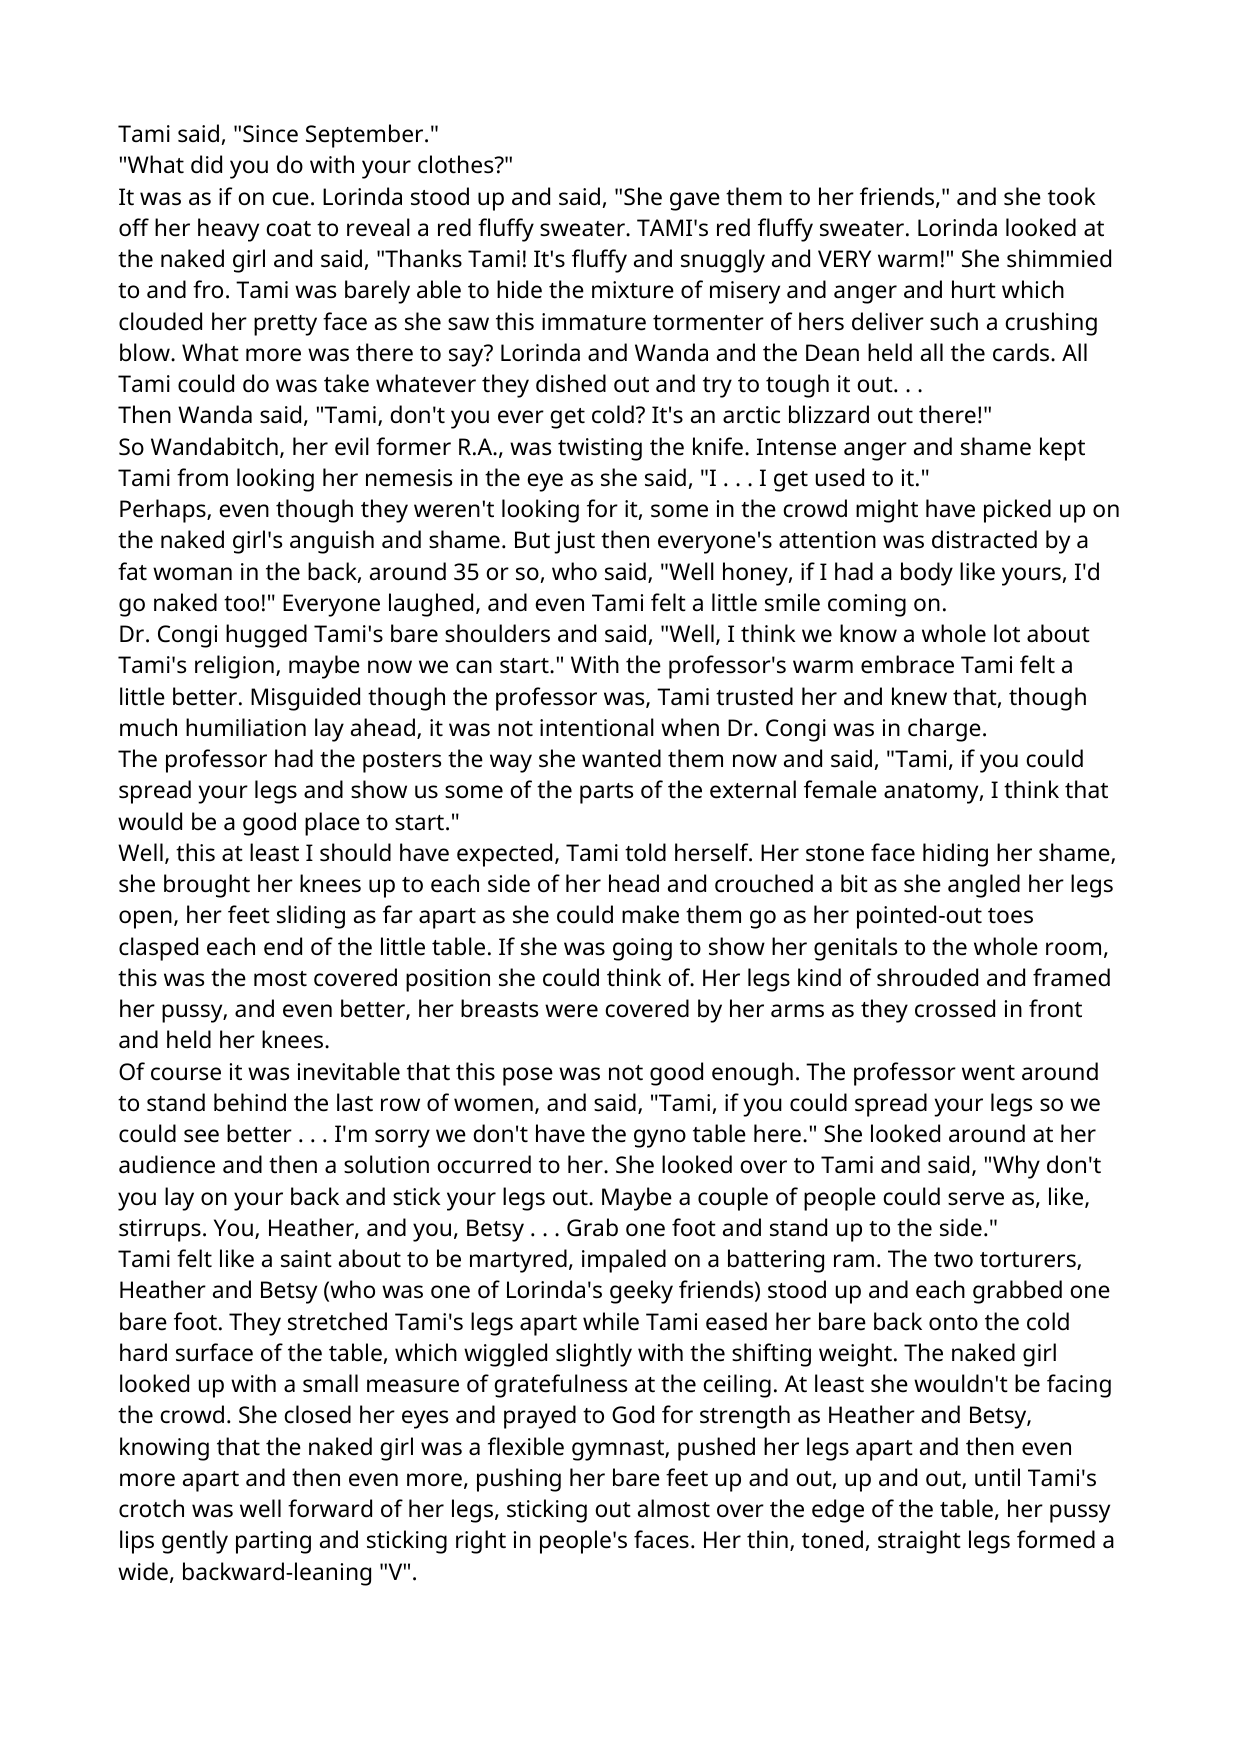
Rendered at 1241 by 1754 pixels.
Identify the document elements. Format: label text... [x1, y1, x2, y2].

text Tami said, "Since September." [118, 118, 1122, 149]
text "What did you do with your clothes?" [118, 149, 1122, 181]
text Then Wanda said, "Tami, don't you ever get cold? It's an arctic blizzard out there!" [118, 399, 1122, 431]
text Tami felt like a saint about to be martyred, impaled on a battering ram. The two torturers, Heather and Betsy (who was one of Lorinda's geeky friends) stood up and each grabbed one bare foot. They stretched Tami's legs apart while Tami eased her bare back onto the cold hard surface of the table, which wiggled slightly with the shifting weight. The naked girl looked up with a small measure of gratefulness at the ceiling. At least she wouldn't be facing the crowd. She closed her eyes and prayed to God for strength as Heather and Betsy, knowing that the naked girl was a flexible gymnast, pushed her legs apart and then even more apart and then even more, pushing her bare feet up and out, up and out, until Tami's crotch was well forward of her legs, sticking out almost over the edge of the table, her pussy lips gently parting and sticking right in people's faces. Her thin, toned, straight legs formed a wide, backward-leaning "V". [118, 1243, 1122, 1587]
text Perhaps, even though they weren't looking for it, some in the crowd might have picked up on the naked girl's anguish and shame. But just then everyone's attention was distracted by a fat woman in the back, around 35 or so, who said, "Well honey, if I had a body like yours, I'd go naked too!" Everyone laughed, and even Tami felt a little smile coming on. [118, 493, 1122, 618]
text Of course it was inevitable that this pose was not good enough. The professor went around to stand behind the last row of women, and said, "Tami, if you could spread your legs so we could see better . . . I'm sorry we don't have the gyno table here." She looked around at her audience and then a solution occurred to her. She looked over to Tami and said, "Why don't you lay on your back and stick your legs out. Maybe a couple of people could serve as, like, stirrups. You, Heather, and you, Betsy . . . Grab one foot and stand up to the side." [118, 1056, 1122, 1243]
text The professor had the posters the way she wanted them now and said, "Tami, if you could spread your legs and show us some of the parts of the external female anatomy, I think that would be a good place to start." [118, 743, 1122, 837]
text So Wandabitch, her evil former R.A., was twisting the knife. Intense anger and shame kept Tami from looking her nemesis in the eye as she said, "I . . . I get used to it." [118, 431, 1122, 493]
text Dr. Congi hugged Tami's bare shoulders and said, "Well, I think we know a whole lot about Tami's religion, maybe now we can start." With the professor's warm embrace Tami felt a little better. Misguided though the professor was, Tami trusted her and knew that, though much humiliation lay ahead, it was not intentional when Dr. Congi was in charge. [118, 618, 1122, 743]
text Well, this at least I should have expected, Tami told herself. Her stone face hiding her shame, she brought her knees up to each side of her head and crouched a bit as she angled her legs open, her feet sliding as far apart as she could make them go as her pointed-out toes clasped each end of the little table. If she was going to show her genitals to the whole room, this was the most covered position she could think of. Her legs kind of shrouded and framed her pussy, and even better, her breasts were covered by her arms as they crossed in front and held her knees. [118, 837, 1122, 1056]
text It was as if on cue. Lorinda stood up and said, "She gave them to her friends," and she took off her heavy coat to reveal a red fluffy sweater. TAMI's red fluffy sweater. Lorinda looked at the naked girl and said, "Thanks Tami! It's fluffy and snuggly and VERY warm!" She shimmied to and fro. Tami was barely able to hide the mixture of misery and anger and hurt which clouded her pretty face as she saw this immature tormenter of hers deliver such a crushing blow. What more was there to say? Lorinda and Wanda and the Dean held all the cards. All Tami could do was take whatever they dished out and try to tough it out. . . [118, 181, 1122, 399]
